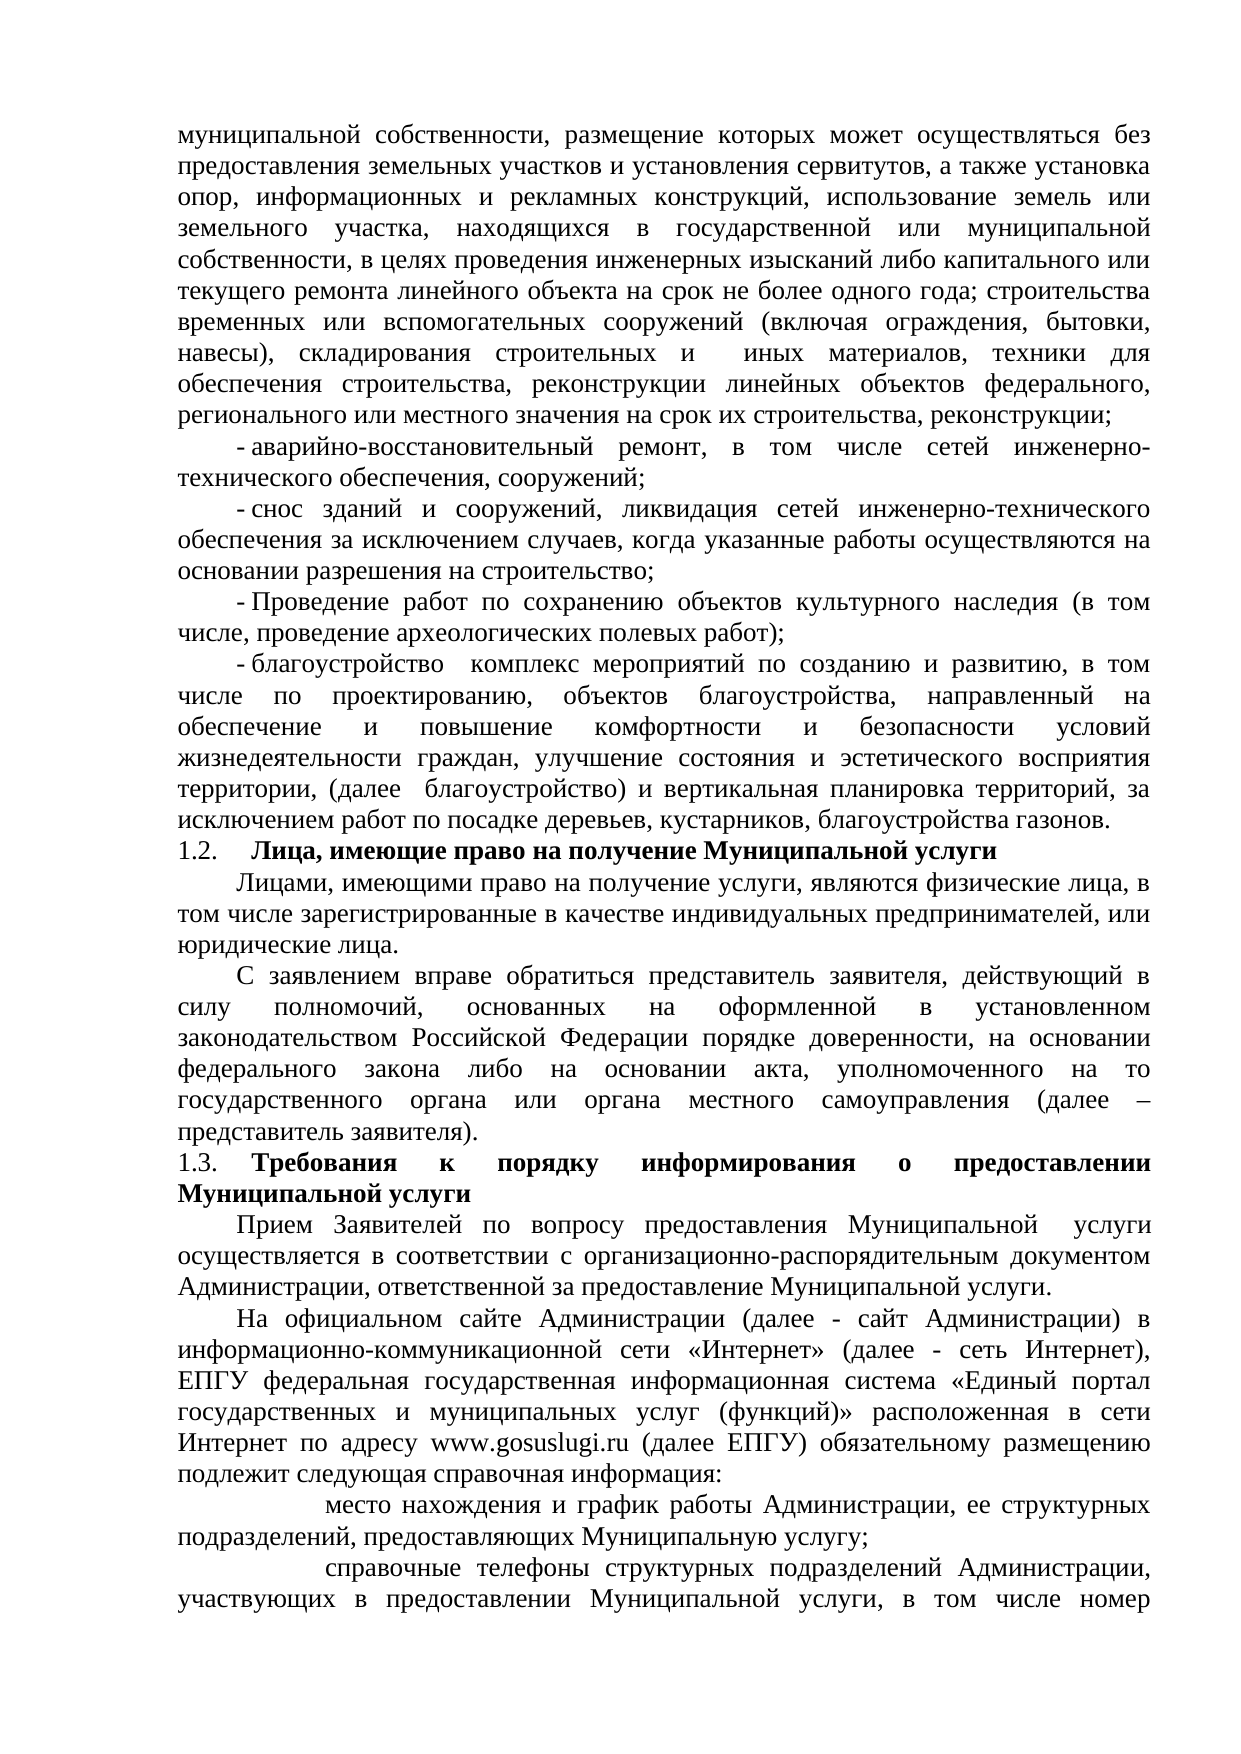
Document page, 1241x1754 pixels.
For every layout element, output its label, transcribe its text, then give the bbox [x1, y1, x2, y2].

list С заявлением вправе обратиться представитель заявителя, действующий в силу полномочий, основанных на оформленной в установленном законодательством Российской Федерации порядке доверенности, на основании федерального закона либо на основании акта, уполномоченного на то государственного органа или органа местного самоуправления (далее – представитель заявителя). [177, 959, 1152, 1146]
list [177, 118, 1152, 429]
list - аварийно-восстановительный ремонт, в том числе сетей инженерно- технического обеспечения, сооружений; [177, 429, 1152, 492]
list На официальном сайте Администрации (далее - сайт Администрации) в информационно-коммуникационной сети «Интернет» (далее - сеть Интернет), ЕПГУ федеральная государственная информационная система «Единый портал государственных и муниципальных услуг (функций)» расположенная в сети Интернет по адресу www.gosuslugi.ru (далее ЕПГУ) обязательному размещению подлежит следующая справочная информация: [177, 1302, 1152, 1488]
list - снос зданий и сооружений, ликвидация сетей инженерно-технического обеспечения за исключением случаев, когда указанные работы осуществляются на основании разрешения на строительство; [177, 492, 1152, 585]
list - благоустройство комплекс мероприятий по созданию и развитию, в том числе по проектированию, объектов благоустройства, направленный на обеспечение и повышение комфортности и безопасности условий жизнедеятельности граждан, улучшение состояния и эстетического восприятия территории, (далее благоустройство) и вертикальная планировка территорий, за исключением работ по посадке деревьев, кустарников, благоустройства газонов. [177, 648, 1152, 834]
list 1.3. Требования к порядку информирования о предоставлении Муниципальной услуги [177, 1146, 1152, 1208]
list Прием Заявителей по вопросу предоставления Муниципальной услуги осуществляется в соответствии с организационно-распорядительным документом Администрации, ответственной за предоставление Муниципальной услуги. [177, 1208, 1152, 1302]
list - Проведение работ по сохранению объектов культурного наследия (в том числе, проведение археологических полевых работ); [177, 585, 1152, 648]
list Лицами, имеющими право на получение услуги, являются физические лица, в том числе зарегистрированные в качестве индивидуальных предпринимателей, или юридические лица. [177, 866, 1152, 959]
list 1.2. Лица, имеющие право на получение Муниципальной услуги [177, 834, 1152, 866]
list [177, 1551, 1152, 1613]
list  место нахождения и график работы Администрации, ее структурных подразделений, предоставляющих Муниципальную услугу; [177, 1488, 1152, 1551]
